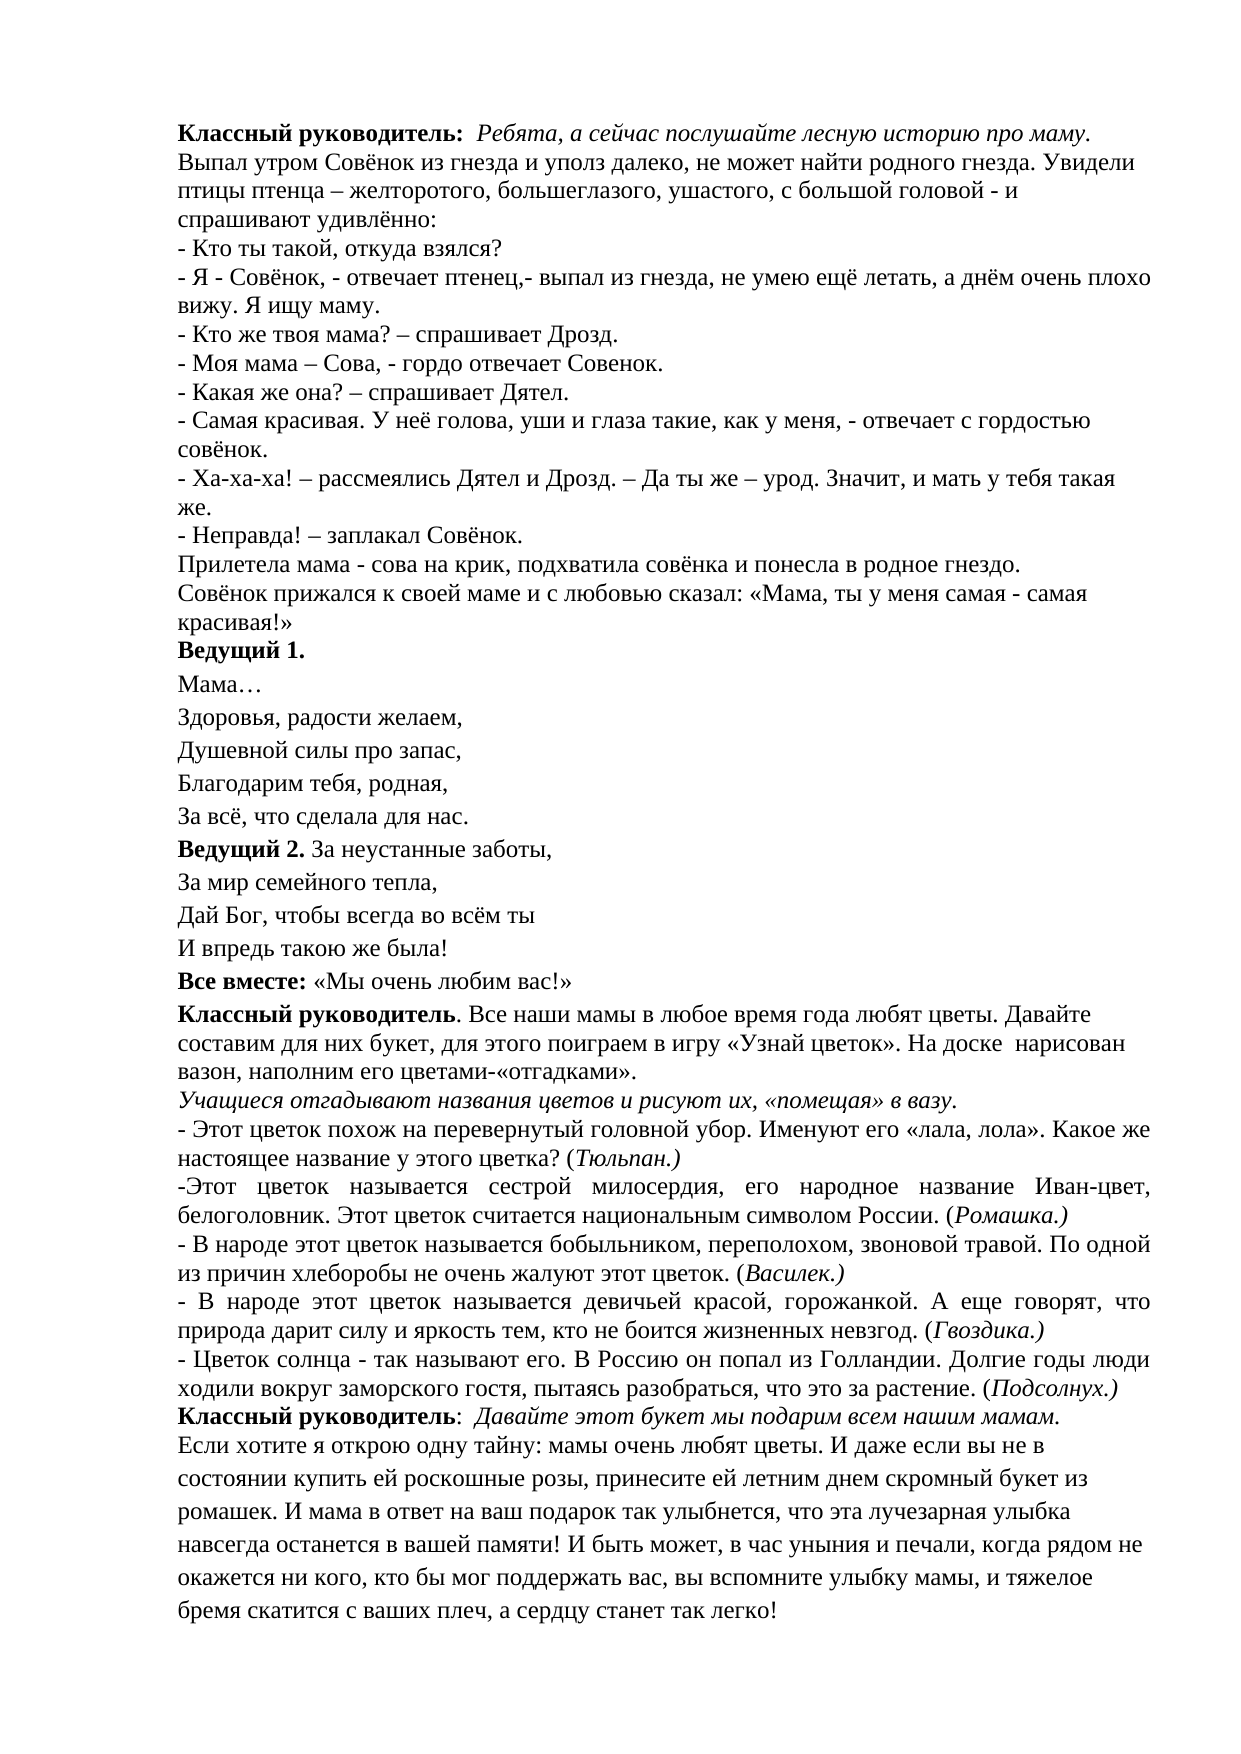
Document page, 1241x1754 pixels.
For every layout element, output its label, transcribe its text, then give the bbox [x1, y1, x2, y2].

text Классный руководитель: Ребята, а сейчас послушайте лесную историю про маму. Выпал утром Совёнок из гнезда и уполз далеко, не может найти родного гнезда. Увидели птицы птенца – желторотого, большеглазого, ушастого, с большой головой - и спрашивают удивлённо: - Кто ты такой, откуда взялся? - Я - Совёнок, - отвечает птенец,- выпал из гнезда, не умею ещё летать, а днём очень плохо вижу. Я ищу маму. - Кто же твоя мама? – спрашивает Дрозд. - Моя мама – Сова, - гордо отвечает Совенок. - Какая же она? – спрашивает Дятел. - Самая красивая. У неё голова, уши и глаза такие, как у меня, - отвечает с гордостью совёнок. - Ха-ха-ха! – рассмеялись Дятел и Дрозд. – Да ты же – урод. Значит, и мать у тебя такая же. - Неправда! – заплакал Совёнок. Прилетела мама - сова на крик, подхватила совёнка и понесла в родное гнездо. [177, 118, 1152, 578]
text Классный руководитель: Давайте этот букет мы подарим всем нашим мамам. [177, 1401, 1152, 1430]
text - Цветок солнца - так называют его. В Россию он попал из Голландии. Долгие годы люди ходили вокруг заморского гостя, пытаясь разобраться, что это за растение. (Подсолнух.) [177, 1344, 1152, 1401]
text Ведущий 1. Мама… Здоровья, радости желаем, Душевной силы про запас, Благодарим тебя, родная, За всё, что сделала для нас. Ведущий 2. За неустанные заботы, За мир семейного тепла, Дай Бог, чтобы всегда во всём ты И впредь такою же была! Все вместе: «Мы очень любим вас!» [177, 636, 1152, 994]
text Классный руководитель. Все наши мамы в любое время года любят цветы. Давайте составим для них букет, для этого поиграем в игру «Узнай цветок». На доске нарисован вазон, наполним его цветами-«отгадками». [177, 999, 1152, 1085]
text Совёнок прижался к своей маме и с любовью сказал: «Мама, ты у меня самая - самая красивая!» [177, 578, 1152, 636]
text -Этот цветок называется сестрой милосердия, его народное название Иван-цвет, белоголовник. Этот цветок считается национальным символом России. (Ромашка.) [177, 1171, 1152, 1229]
text - Этот цветок похож на перевернутый головной убор. Именуют его «лала, лола». Какое же настоящее название у этого цветка? (Тюльпан.) [177, 1114, 1152, 1171]
text Если хотите я открою одну тайну: мамы очень любят цветы. И даже если вы не в состоянии купить ей роскошные розы, принесите ей летним днем скромный букет из ромашек. И мама в ответ на ваш подарок так улыбнется, что эта лучезарная улыбка навсегда останется в вашей памяти! И быть может, в час уныния и печали, когда рядом не окажется ни кого, кто бы мог поддержать вас, вы вспомните улыбку мамы, и тяжелое бремя скатится с ваших плеч, а сердцу станет так легко! [177, 1430, 1152, 1624]
text - В народе этот цветок называется девичьей красой, горожанкой. А еще говорят, что природа дарит силу и яркость тем, кто не боится жизненных невзгод. (Гвоздика.) [177, 1286, 1152, 1344]
text Учащиеся отгадывают названия цветов и рисуют их, «помещая» в вазу. [177, 1085, 1152, 1114]
text - В народе этот цветок называется бобыльником, переполохом, звоновой травой. По одной из причин хлеборобы не очень жалуют этот цветок. (Василек.) [177, 1229, 1152, 1286]
